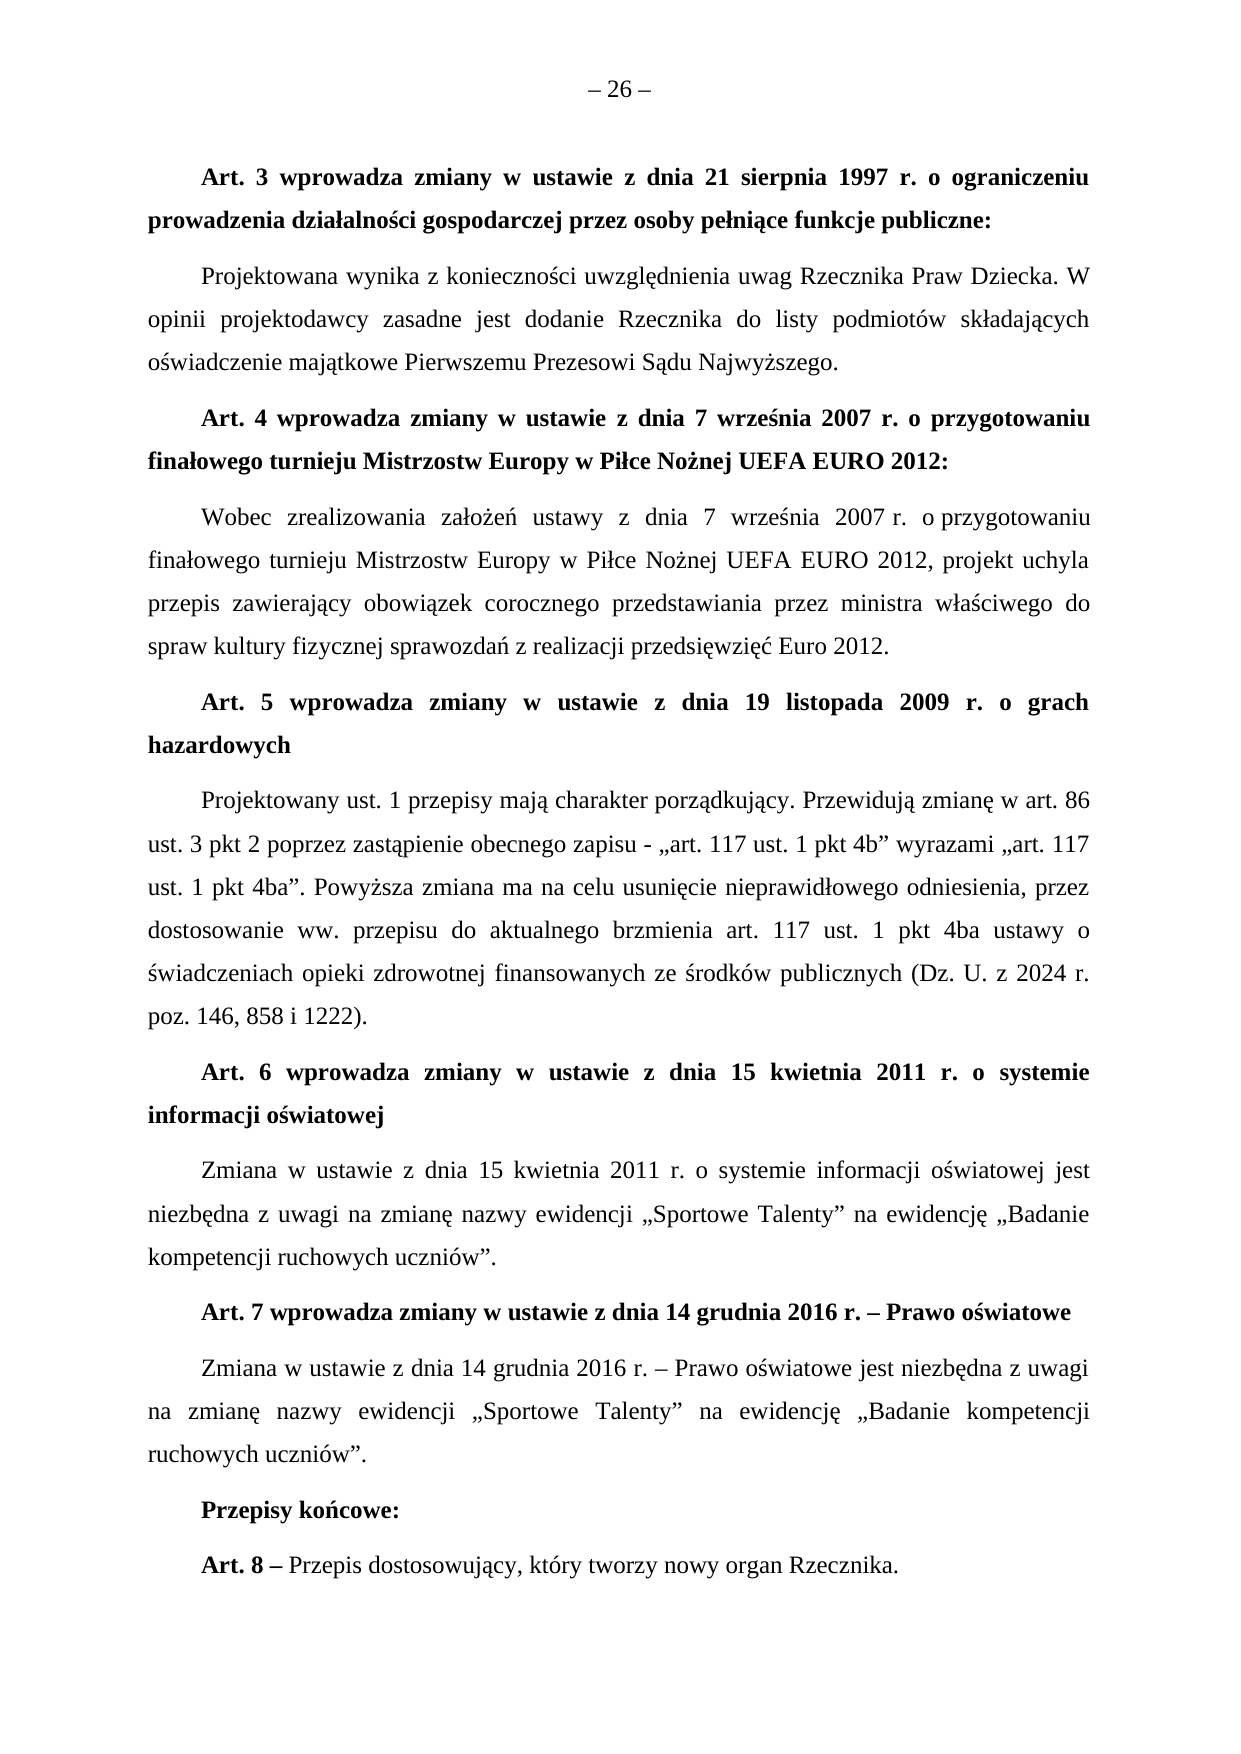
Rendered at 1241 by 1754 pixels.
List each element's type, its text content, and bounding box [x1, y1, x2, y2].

text Wobec zrealizowania założeń ustawy z dnia 7 września 2007 r. o przygotowaniu finałowego turnieju Mistrzostw Europy w Piłce Nożnej UEFA EURO 2012, projekt uchyla przepis zawierający obowiązek corocznego przedstawiania przez ministra właściwego do spraw kultury fizycznej sprawozdań z realizacji przedsięwzięć Euro 2012. [148, 502, 1091, 660]
text Projektowany ust. 1 przepisy mają charakter porządkujący. Przewidują zmianę w art. 86 ust. 3 pkt 2 poprzez zastąpienie obecnego zapisu - „art. 117 ust. 1 pkt 4b” wyrazami „art. 117 ust. 1 pkt 4ba”. Powyższa zmiana ma na celu usunięcie nieprawidłowego odniesienia, przez dostosowanie ww. przepisu do aktualnego brzmienia art. 117 ust. 1 pkt 4ba ustawy o świadczeniach opieki zdrowotnej finansowanych ze środków publicznych (Dz. U. z 2024 r. poz. 146, 858 i 1222). [148, 786, 1091, 1030]
text Projektowana wynika z konieczności uwzględnienia uwag Rzecznika Praw Dziecka. W opinii projektodawcy zasadne jest dodanie Rzecznika do listy podmiotów składających oświadczenie majątkowe Pierwszemu Prezesowi Sądu Najwyższego. [148, 261, 1091, 376]
text Art. 5 wprowadza zmiany w ustawie z dnia 19 listopada 2009 r. o grach hazardowych [148, 687, 1091, 759]
text Zmiana w ustawie z dnia 14 grudnia 2016 r. ‒ Prawo oświatowe jest niezbędna z uwagi na zmianę nazwy ewidencji „Sportowe Talenty” na ewidencję „Badanie kompetencji ruchowych uczniów”. [148, 1353, 1091, 1468]
text Art. 4 wprowadza zmiany w ustawie z dnia 7 września 2007 r. o przygotowaniu finałowego turnieju Mistrzostw Europy w Piłce Nożnej UEFA EURO 2012: [148, 403, 1091, 475]
text Przepisy końcowe: [148, 1495, 1091, 1524]
text Art. 7 wprowadza zmiany w ustawie z dnia 14 grudnia 2016 r. ‒ Prawo oświatowe [148, 1297, 1091, 1326]
text Art. 6 wprowadza zmiany w ustawie z dnia 15 kwietnia 2011 r. o systemie informacji oświatowej [148, 1057, 1091, 1129]
text Art. 8 – Przepis dostosowujący, który tworzy nowy organ Rzecznika. [148, 1551, 1091, 1579]
text Zmiana w ustawie z dnia 15 kwietnia 2011 r. o systemie informacji oświatowej jest niezbędna z uwagi na zmianę nazwy ewidencji „Sportowe Talenty” na ewidencję „Badanie kompetencji ruchowych uczniów”. [148, 1156, 1091, 1271]
text Art. 3 wprowadza zmiany w ustawie z dnia 21 sierpnia 1997 r. o ograniczeniu prowadzenia działalności gospodarczej przez osoby pełniące funkcje publiczne: [148, 162, 1091, 234]
